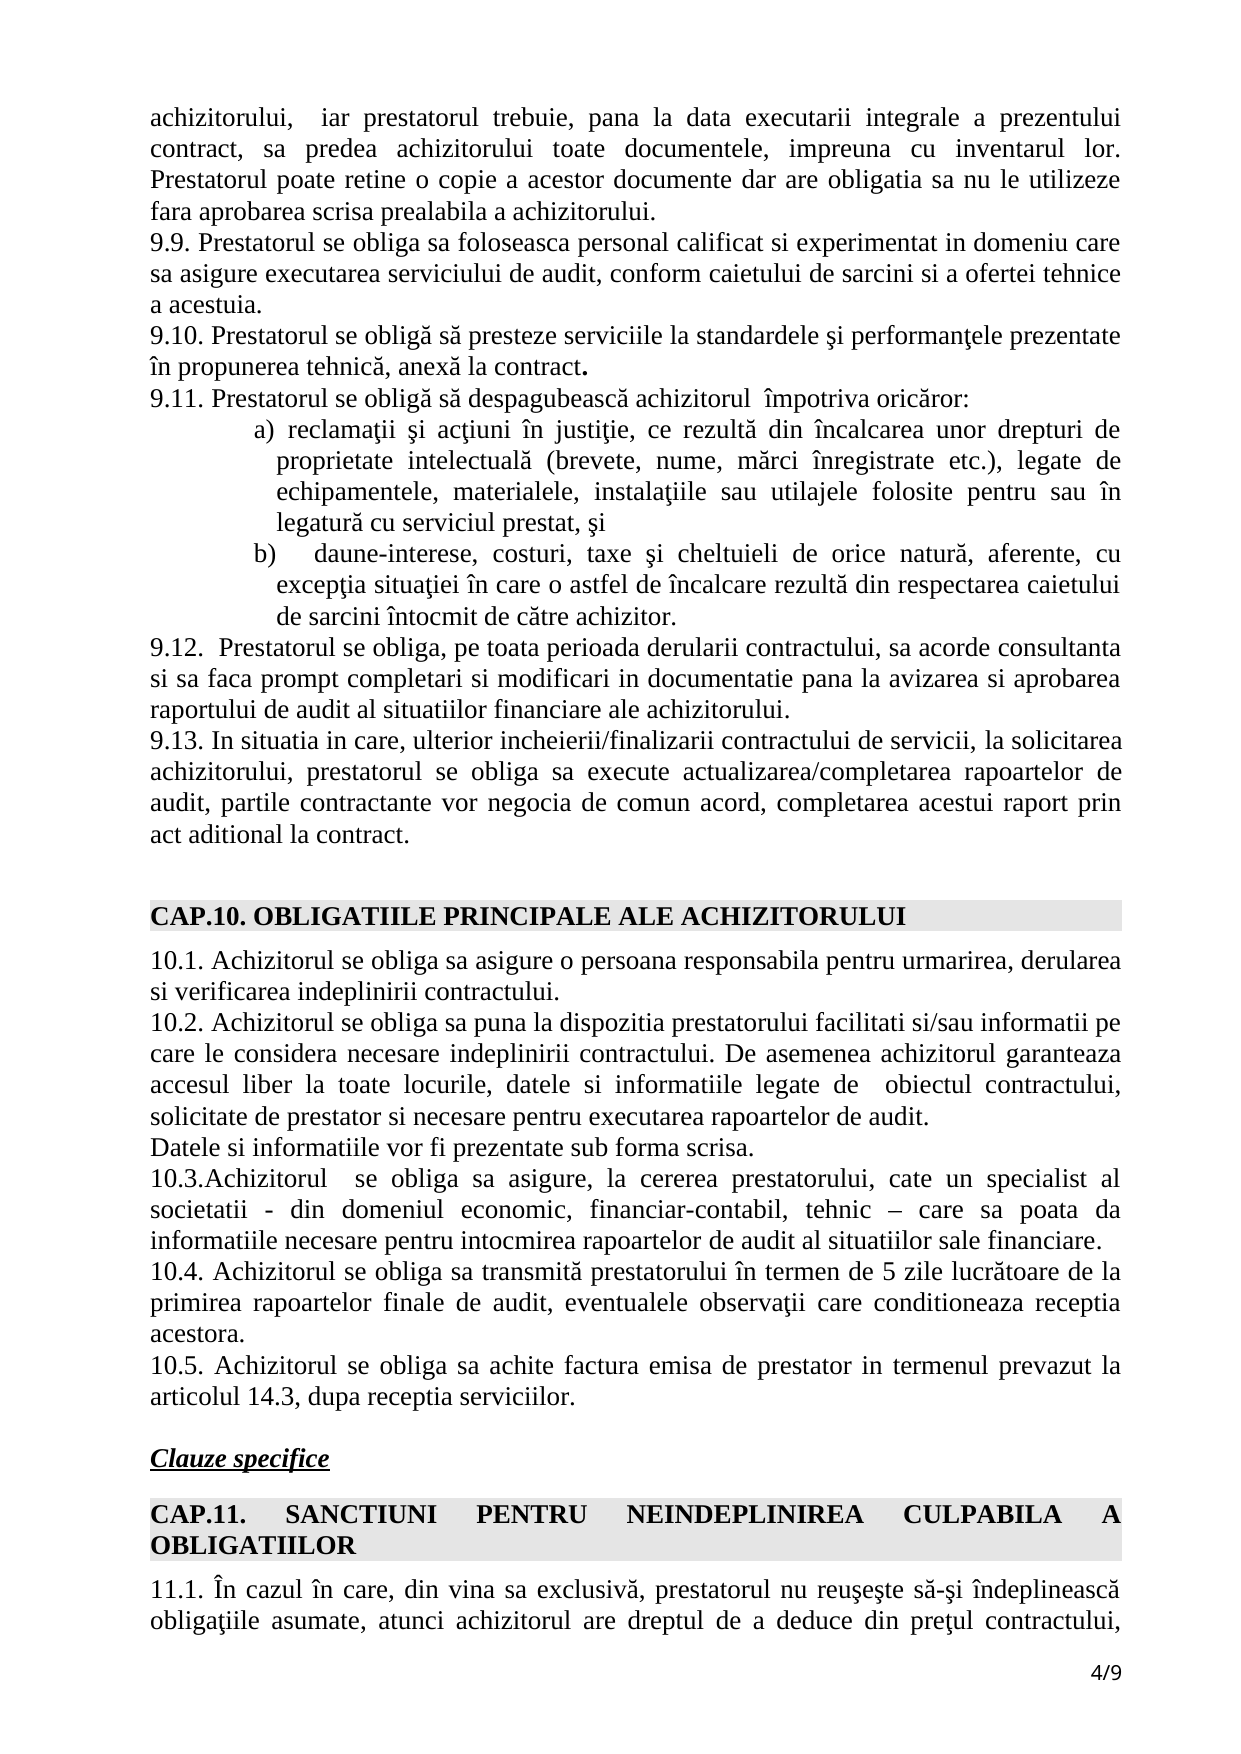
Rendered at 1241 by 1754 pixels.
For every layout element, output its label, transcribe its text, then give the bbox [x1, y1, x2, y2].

text 9.12. Prestatorul se obliga, pe toata perioada derularii contractului, sa acorde consultanta si sa faca prompt completari si modificari in documentatie pana la avizarea si aprobarea raportului de audit al situatiilor financiare ale achizitorului. [150, 631, 1122, 724]
text 10.2. Achizitorul se obliga sa puna la dispozitia prestatorului facilitati si/sau informatii pe care le considera necesare indeplinirii contractului. De asemenea achizitorul garanteaza accesul liber la toate locurile, datele si informatiile legate de obiectul contractului, solicitate de prestator si necesare pentru executarea rapoartelor de audit. [150, 1006, 1122, 1131]
text 9.9. Prestatorul se obliga sa foloseasca personal calificat si experimentat in domeniu care sa asigure executarea serviciului de audit, conform caietului de sarcini si a ofertei tehnice a acestuia. [150, 226, 1122, 319]
subtitle CAP.10. OBLIGATIILE PRINCIPALE ALE ACHIZITORULUI [150, 900, 1122, 931]
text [150, 1573, 1122, 1635]
text 10.4. Achizitorul se obliga sa transmită prestatorului în termen de 5 zile lucrătoare de la primirea rapoartelor finale de audit, eventualele observaţii care conditioneaza receptia acestora. [150, 1255, 1122, 1349]
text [150, 101, 1122, 226]
list reclamaţii şi acţiuni în justiţie, ce rezultă din încalcarea unor drepturi de proprietate intelectuală (brevete, nume, mărci înregistrate etc.), legate de echipamentele, materialele, instalaţiile sau utilajele folosite pentru sau în legatură cu serviciul prestat, şi [253, 413, 1122, 537]
text 10.3.Achizitorul se obliga sa asigure, la cererea prestatorului, cate un specialist al societatii - din domeniul economic, financiar-contabil, tehnic – care sa poata da informatiile necesare pentru intocmirea rapoartelor de audit al situatiilor sale financiare. [150, 1162, 1122, 1255]
subtitle CAP.11. SANCTIUNI PENTRU NEINDEPLINIREA CULPABILA A OBLIGATIILOR [150, 1498, 1122, 1561]
text 10.1. Achizitorul se obliga sa asigure o persoana responsabila pentru urmarirea, derularea si verificarea indeplinirii contractului. [150, 944, 1122, 1006]
text 10.5. Achizitorul se obliga sa achite factura emisa de prestator in termenul prevazut la articolul 14.3, dupa receptia serviciilor. [150, 1349, 1122, 1411]
text 9.11. Prestatorul se obligă să despagubească achizitorul împotriva oricăror: [150, 382, 1122, 413]
text 9.13. In situatia in care, ulterior incheierii/finalizarii contractului de servicii, la solicitarea achizitorului, prestatorul se obliga sa execute actualizarea/completarea rapoartelor de audit, partile contractante vor negocia de comun acord, completarea acestui raport prin act aditional la contract. [150, 724, 1122, 849]
text Clauze specifice [150, 1442, 1122, 1473]
text Datele si informatiile vor fi prezentate sub forma scrisa. [150, 1131, 1122, 1162]
list daune-interese, costuri, taxe şi cheltuieli de orice natură, aferente, cu excepţia situaţiei în care o astfel de încalcare rezultă din respectarea caietului de sarcini întocmit de către achizitor. [253, 537, 1122, 631]
text 9.10. Prestatorul se obligă să presteze serviciile la standardele şi performanţele prezentate în propunerea tehnică, anexă la contract. [150, 319, 1122, 382]
